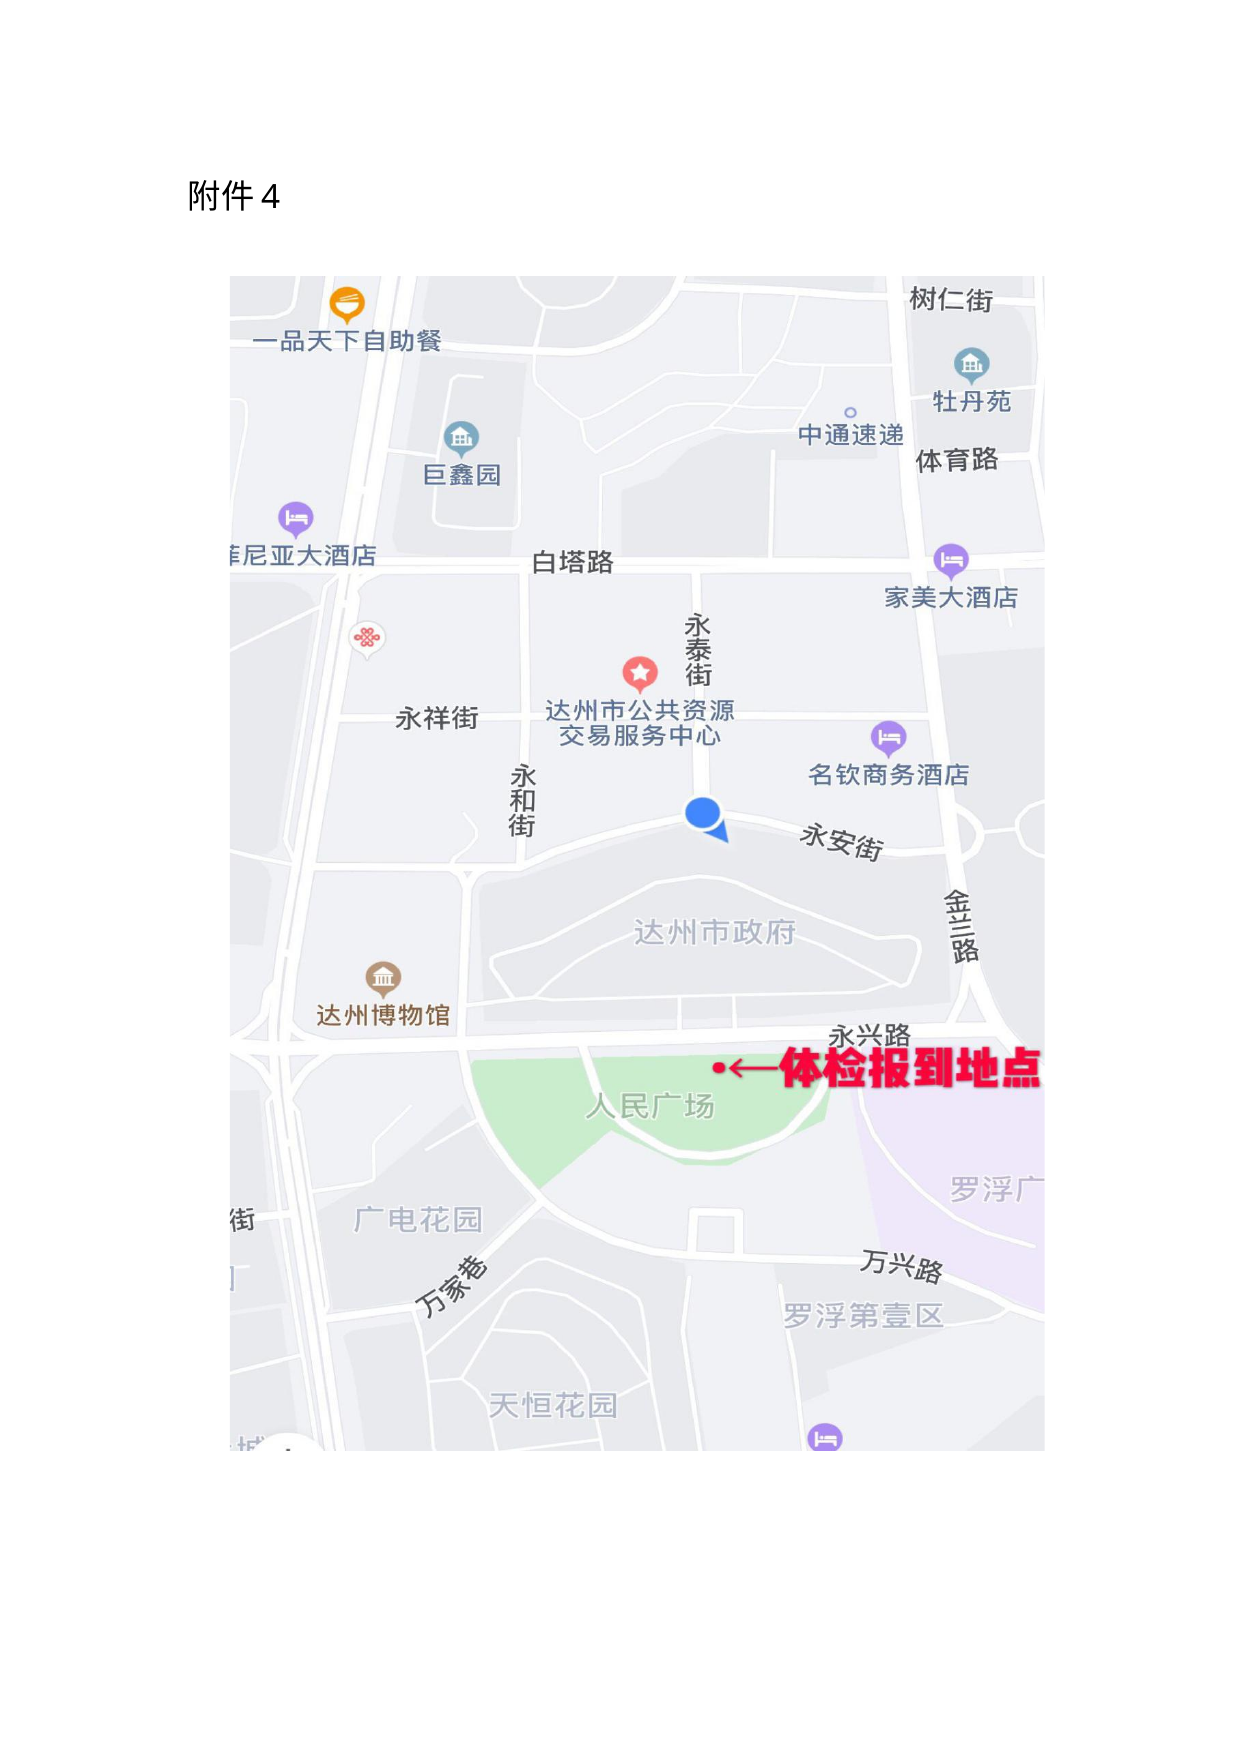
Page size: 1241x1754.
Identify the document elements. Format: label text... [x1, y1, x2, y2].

picture [229, 276, 1045, 1451]
text 附件4 [187, 162, 1053, 227]
